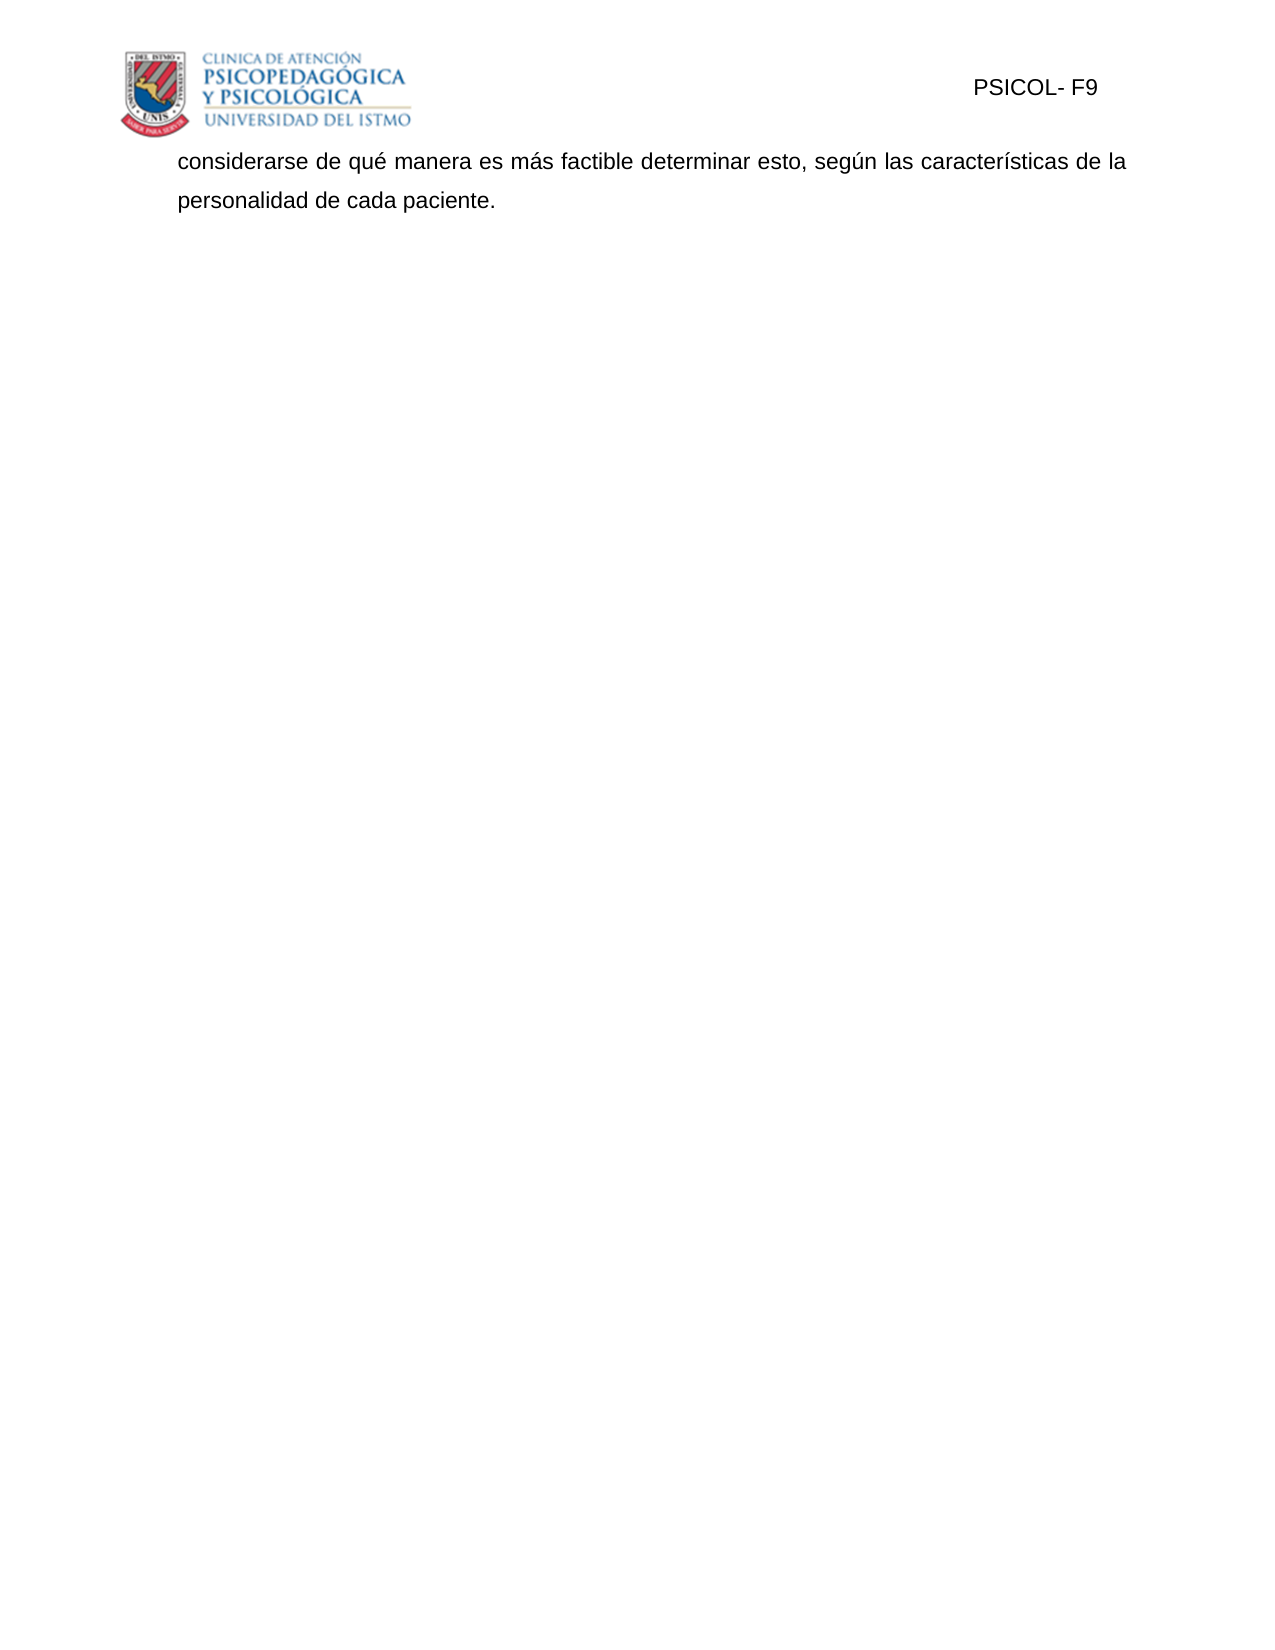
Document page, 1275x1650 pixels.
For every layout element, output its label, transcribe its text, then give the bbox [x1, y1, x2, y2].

picture [65, 20, 437, 148]
